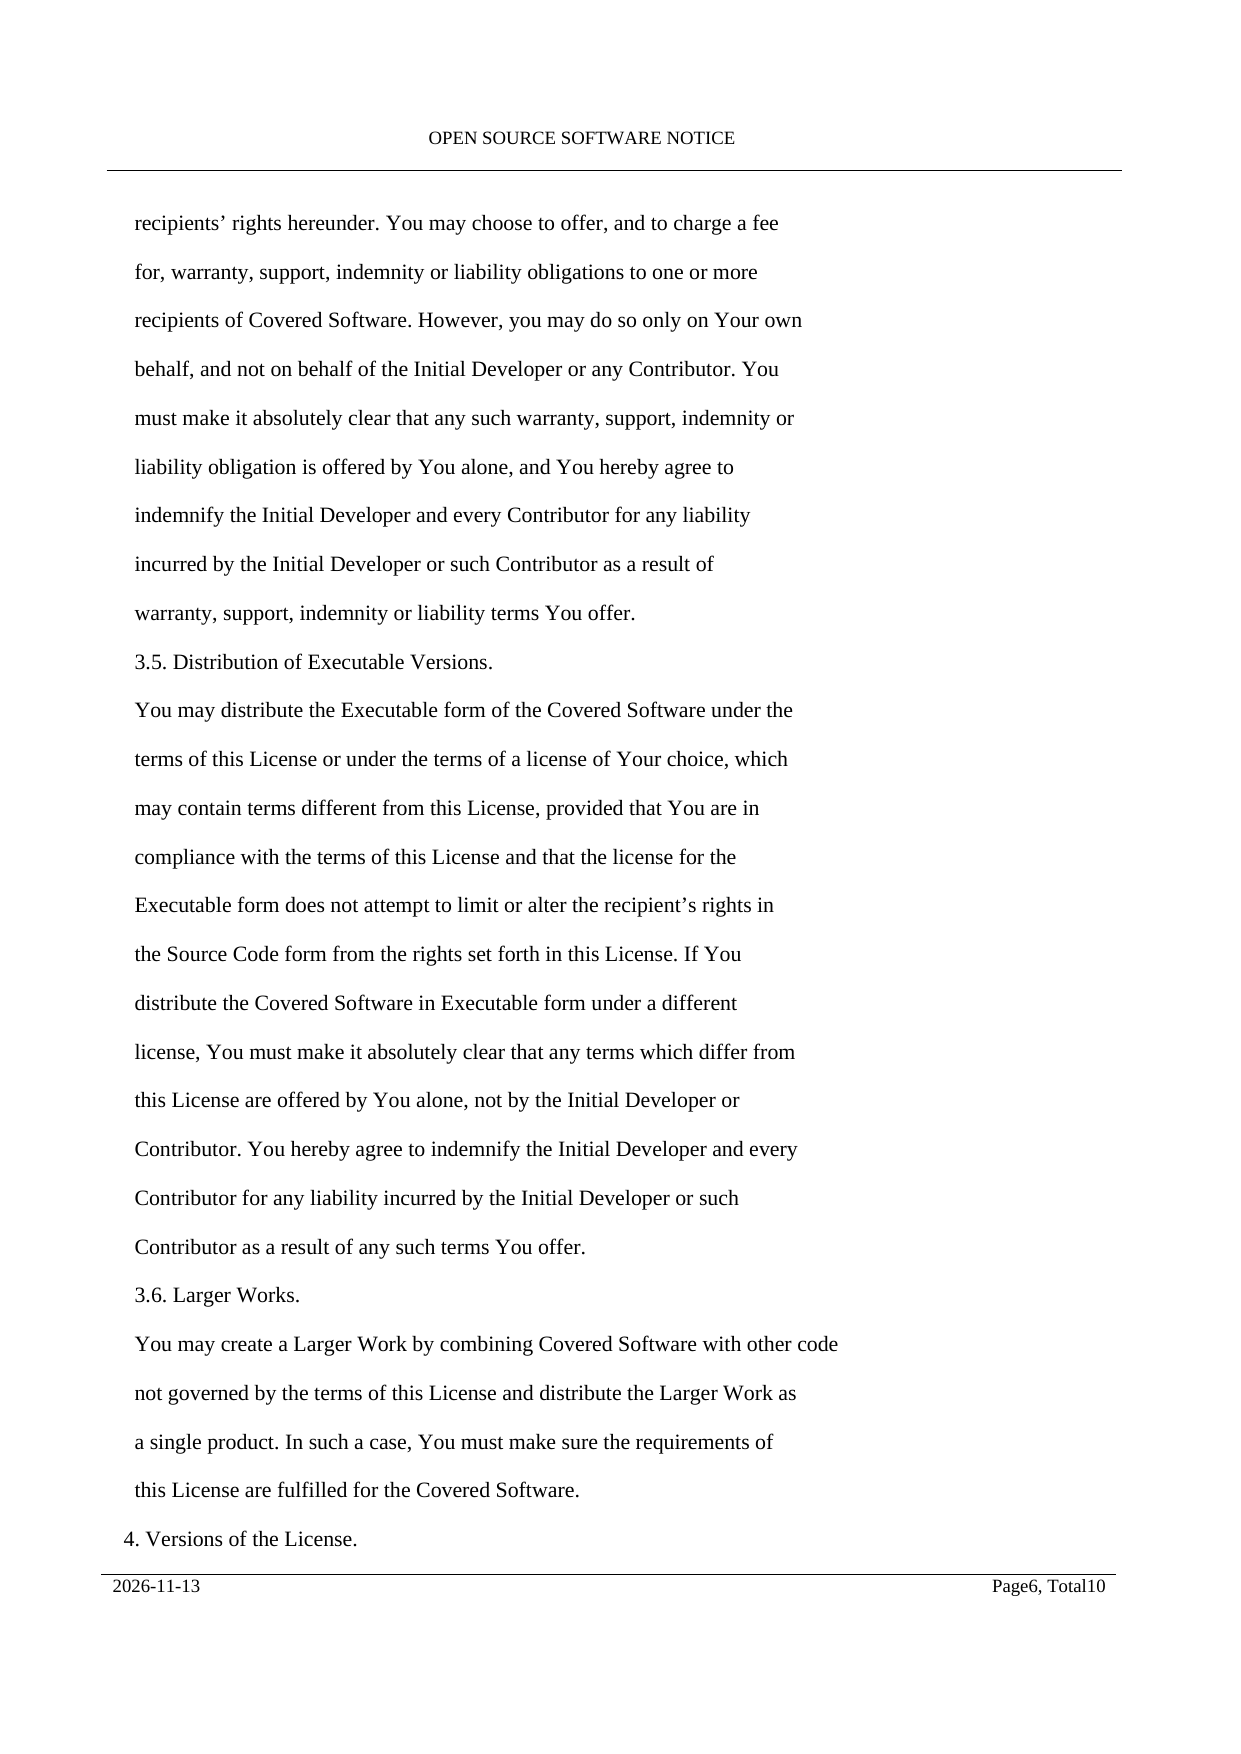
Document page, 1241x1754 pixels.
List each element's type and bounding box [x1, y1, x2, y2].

text [112, 206, 1128, 1555]
